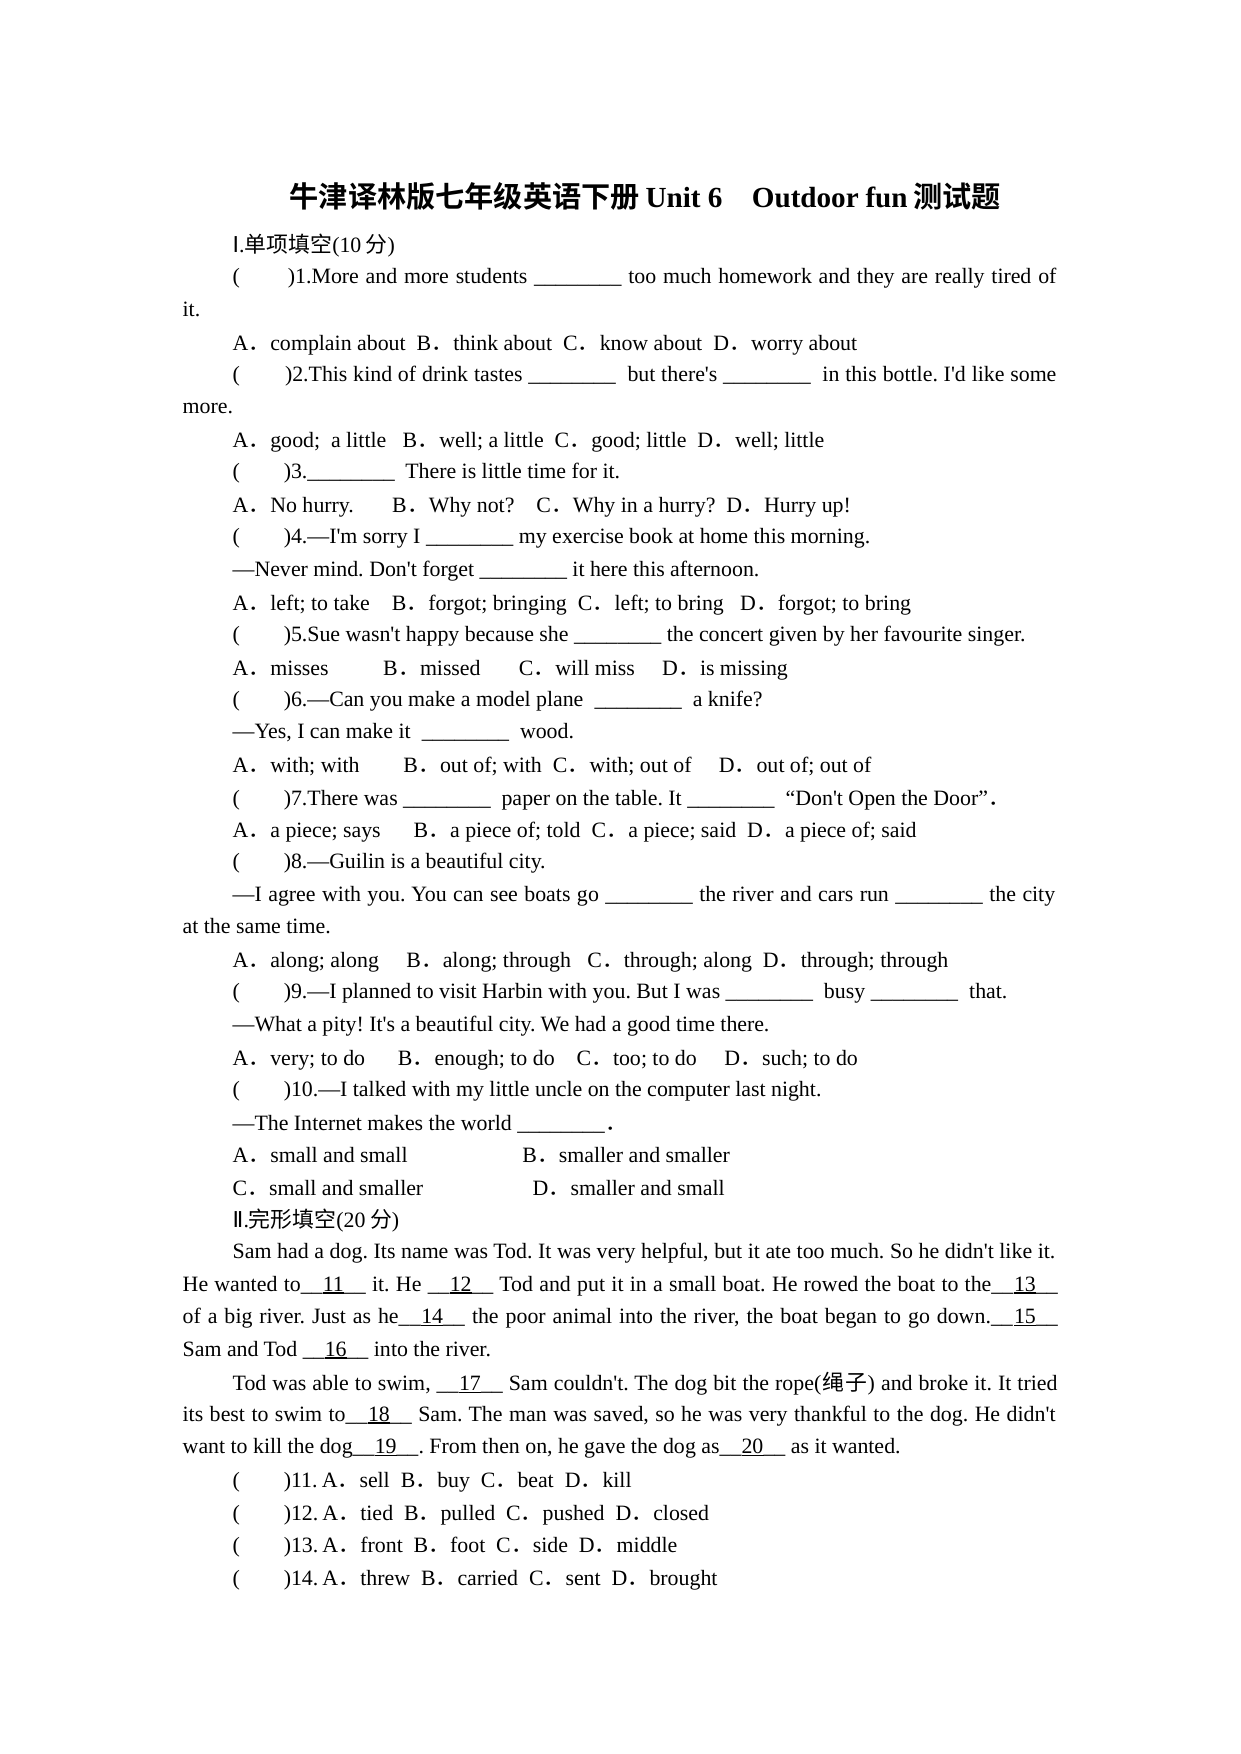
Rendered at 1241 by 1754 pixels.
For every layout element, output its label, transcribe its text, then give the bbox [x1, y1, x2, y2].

text ( )12. A．tied B．pulled C．pushed D．closed [182, 1494, 1058, 1527]
text A．very; to do B．enough; to do C．too; to do D．such; to do [182, 1039, 1058, 1072]
text A．good; a little B．well; a little C．good; little D．well; little [182, 422, 1058, 454]
text Tod was able to swim, __17__ Sam couldn't. The dog bit the rope(绳子) and broke it. It tried its best to swim to__18__ Sam. The man was saved, so he was very thankful to the dog. He didn't want to kill the dog__19__. From then on, he gave the dog as__20__ as it wanted. [182, 1364, 1058, 1462]
text ( )7.There was ________ paper on the table. It ________ “Don't Open the Door”． [182, 779, 1058, 812]
text A．misses B．missed C．will miss D．is missing [182, 649, 1058, 682]
text ( )3.________ There is little time for it. [182, 454, 1058, 487]
text —The Internet makes the world ________． [182, 1104, 1058, 1137]
text ( )5.Sue wasn't happy because she ________ the concert given by her favourite singer. [182, 617, 1058, 649]
text —What a pity! It's a beautiful city. We had a good time there. [182, 1007, 1058, 1039]
text A．a piece; says B．a piece of; told C．a piece; said D．a piece of; said [182, 812, 1058, 844]
text —Yes, I can make it ________ wood. [182, 714, 1058, 747]
text C．small and smaller D．smaller and small [182, 1169, 1058, 1202]
text ( )6.—Can you make a model plane ________ a knife? [182, 682, 1058, 714]
text Ⅱ.完形填空(20分) [182, 1202, 1058, 1234]
text Ⅰ.单项填空(10分) [182, 227, 1058, 259]
text A．small and small B．smaller and smaller [182, 1137, 1058, 1169]
text ( )13. A．front B．foot C．side D．middle [182, 1527, 1058, 1559]
text ( )10.—I talked with my little uncle on the computer last night. [182, 1072, 1058, 1104]
text ( )1.More and more students ________ too much homework and they are really tired of it. [182, 259, 1058, 324]
text ( )2.This kind of drink tastes ________ but there's ________ in this bottle. I'd like some more. [182, 357, 1058, 422]
text Sam had a dog. Its name was Tod. It was very helpful, but it ate too much. So he didn't like it. He wanted to__11__ it. He __12__ Tod and put it in a small boat. He rowed the boat to the__13__ of a big river. Just as he__14__ the poor animal into the river, the boat began to go down.__15__ Sam and Tod __16__ into the river. [182, 1234, 1058, 1364]
text A．with; with B．out of; with C．with; out of D．out of; out of [182, 747, 1058, 779]
text A．No hurry. B．Why not? C．Why in a hurry? D．Hurry up! [182, 487, 1058, 519]
text 牛津译林版七年级英语下册Unit 6 Outdoor fun测试题 [182, 162, 1058, 227]
text A．along; along B．along; through C．through; along D．through; through [182, 942, 1058, 974]
text ( )11. A．sell B．buy C．beat D．kill [182, 1462, 1058, 1494]
text A．left; to take B．forgot; bringing C．left; to bring D．forgot; to bring [182, 584, 1058, 617]
text ( )4.—I'm sorry I ________ my exercise book at home this morning. [182, 519, 1058, 552]
text ( )14. A．threw B．carried C．sent D．brought [182, 1559, 1058, 1592]
text A．complain about B．think about C．know about D．worry about [182, 324, 1058, 357]
text —Never mind. Don't forget ________ it here this afternoon. [182, 552, 1058, 584]
text ( )8.—Guilin is a beautiful city. [182, 844, 1058, 877]
text ( )9.—I planned to visit Harbin with you. But I was ________ busy ________ that. [182, 974, 1058, 1007]
text —I agree with you. You can see boats go ________ the river and cars run ________ the city at the same time. [182, 877, 1058, 942]
